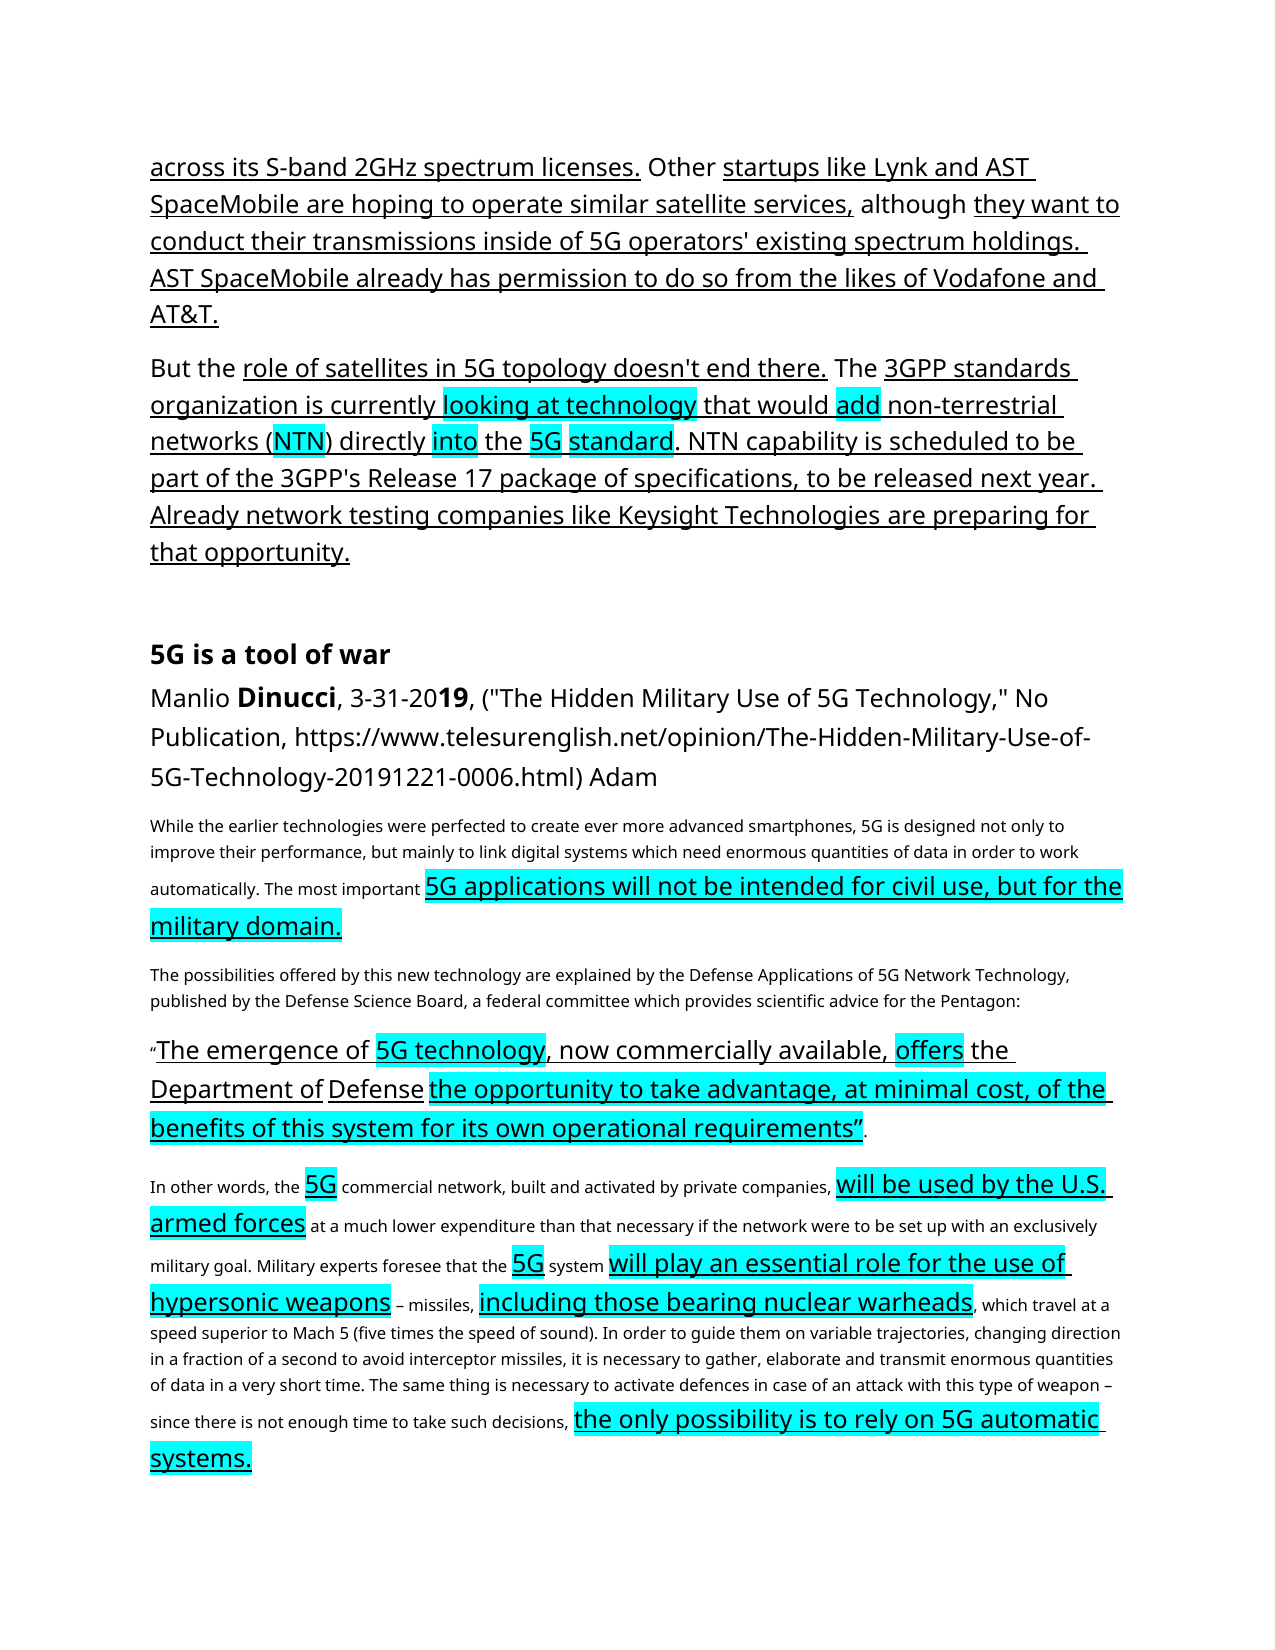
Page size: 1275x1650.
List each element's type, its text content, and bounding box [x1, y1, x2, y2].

text Manlio Dinucci, 3-31-2019, ("The Hidden Military Use of 5G Technology," No Publication, https://www.telesurenglish.net/opinion/The-Hidden-Military-Use-of-5G-Technology-20191221-0006.html) Adam [150, 678, 1125, 793]
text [150, 150, 1125, 331]
text In other words, the 5G commercial network, built and activated by private companies, will be used by the U.S. armed forces at a much lower expenditure than that necessary if the network were to be set up with an exclusively military goal. Military experts foresee that the 5G system will play an essential role for the use of hypersonic weapons – missiles, including those bearing nuclear warheads, which travel at a speed superior to Mach 5 (five times the speed of sound). In order to guide them on variable trajectories, changing direction in a fraction of a second to avoid interceptor missiles, it is necessary to gather, elaborate and transmit enormous quantities of data in a very short time. The same thing is necessary to activate defences in case of an attack with this type of weapon – since there is not enough time to take such decisions, the only possibility is to rely on 5G automatic systems. [150, 1167, 1125, 1475]
subtitle 5G is a tool of war [150, 636, 1125, 673]
text But the role of satellites in 5G topology doesn't end there. The 3GPP standards organization is currently looking at technology that would add non-terrestrial networks (NTN) directly into the 5G standard. NTN capability is scheduled to be part of the 3GPP's Release 17 package of specifications, to be released next year. Already network testing companies like Keysight Technologies are preparing for that opportunity. [150, 351, 1125, 568]
text While the earlier technologies were perfected to create ever more advanced smartphones, 5G is designed not only to improve their performance, but mainly to link digital systems which need enormous quantities of data in order to work automatically. The most important 5G applications will not be intended for civil use, but for the military domain. [150, 815, 1125, 942]
text “The emergence of 5G technology, now commercially available, offers the Department of Defense the opportunity to take advantage, at minimal cost, of the benefits of this system for its own operational requirements”. [150, 1033, 1125, 1145]
text The possibilities offered by this new technology are explained by the Defense Applications of 5G Network Technology, published by the Defense Science Board, a federal committee which provides scientific advice for the Pentagon: [150, 964, 1125, 1013]
